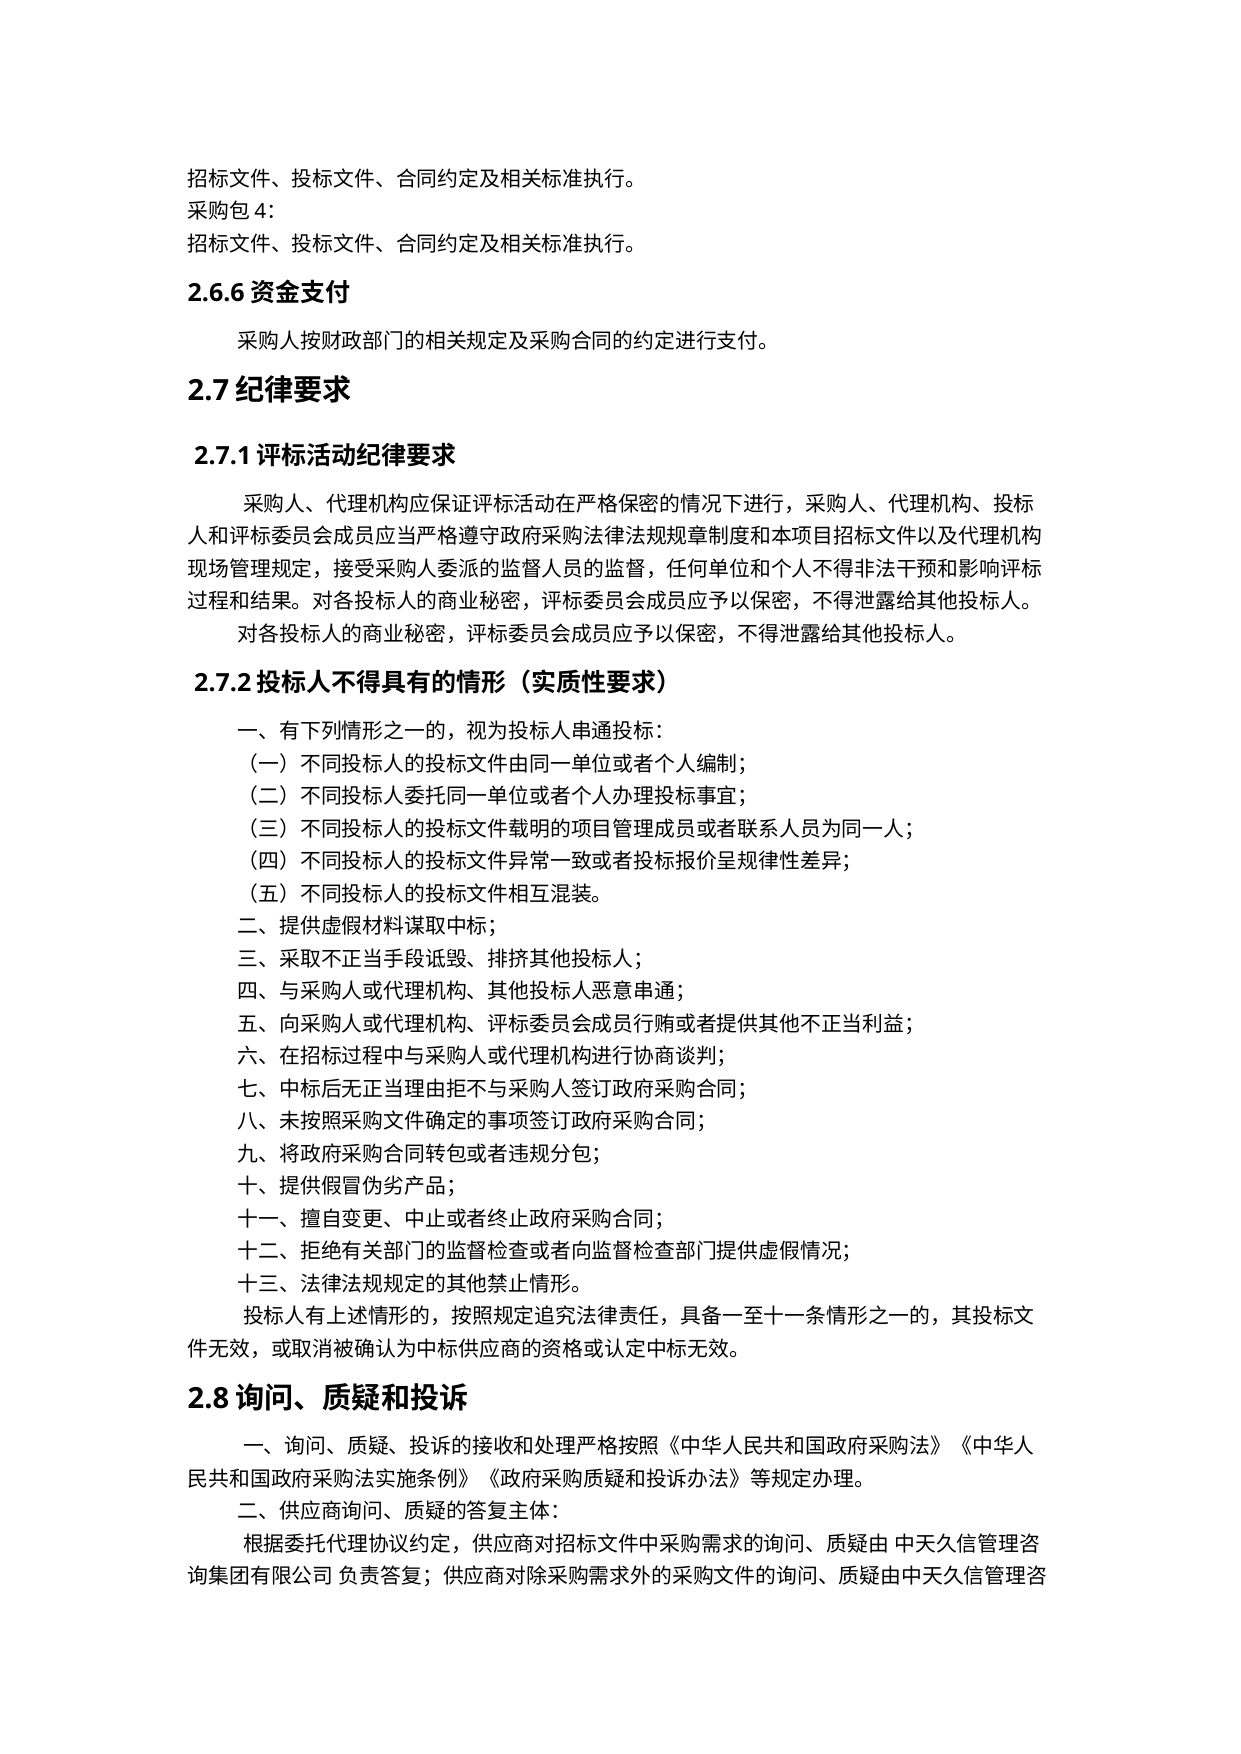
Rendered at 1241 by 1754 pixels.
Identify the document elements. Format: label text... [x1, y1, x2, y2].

text 2.8询问、质疑和投诉 [187, 1364, 1053, 1429]
text 十三、法律法规规定的其他禁止情形。 [187, 1267, 1053, 1299]
text （三）不同投标人的投标文件载明的项目管理成员或者联系人员为同一人； [187, 812, 1053, 844]
text 五、向采购人或代理机构、评标委员会成员行贿或者提供其他不正当利益； [187, 1007, 1053, 1039]
text 采购人按财政部门的相关规定及采购合同的约定进行支付。 [187, 324, 1053, 357]
text （二）不同投标人委托同一单位或者个人办理投标事宜； [187, 779, 1053, 812]
text （五）不同投标人的投标文件相互混装。 [187, 877, 1053, 909]
text 十、提供假冒伪劣产品； [187, 1169, 1053, 1202]
text 二、供应商询问、质疑的答复主体： [187, 1494, 1053, 1527]
text 十一、擅自变更、中止或者终止政府采购合同； [187, 1202, 1053, 1234]
text 2.6.6资金支付 [187, 259, 1053, 324]
text 对各投标人的商业秘密，评标委员会成员应予以保密，不得泄露给其他投标人。 [187, 617, 1053, 649]
text 四、与采购人或代理机构、其他投标人恶意串通； [187, 974, 1053, 1007]
text 采购人、代理机构应保证评标活动在严格保密的情况下进行，采购人、代理机构、投标人和评标委员会成员应当严格遵守政府采购法律法规规章制度和本项目招标文件以及代理机构现场管理规定，接受采购人委派的监督人员的监督，任何单位和个人不得非法干预和影响评标过程和结果。对各投标人的商业秘密，评标委员会成员应予以保密，不得泄露给其他投标人。 [187, 487, 1053, 617]
text 九、将政府采购合同转包或者违规分包； [187, 1137, 1053, 1169]
text （四）不同投标人的投标文件异常一致或者投标报价呈规律性差异； [187, 844, 1053, 877]
text 八、未按照采购文件确定的事项签订政府采购合同； [187, 1104, 1053, 1137]
text 投标人有上述情形的，按照规定追究法律责任，具备一至十一条情形之一的，其投标文件无效，或取消被确认为中标供应商的资格或认定中标无效。 [187, 1299, 1053, 1364]
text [187, 1527, 1053, 1592]
text 2.7.1评标活动纪律要求 [187, 422, 1053, 487]
text 七、中标后无正当理由拒不与采购人签订政府采购合同； [187, 1072, 1053, 1104]
text 2.7纪律要求 [187, 357, 1053, 422]
text 招标文件、投标文件、合同约定及相关标准执行。 [187, 162, 1053, 194]
text 采购包4： [187, 194, 1053, 227]
text 二、提供虚假材料谋取中标； [187, 909, 1053, 942]
text 一、询问、质疑、投诉的接收和处理严格按照《中华人民共和国政府采购法》《中华人民共和国政府采购法实施条例》《政府采购质疑和投诉办法》等规定办理。 [187, 1429, 1053, 1494]
text 三、采取不正当手段诋毁、排挤其他投标人； [187, 942, 1053, 974]
text 十二、拒绝有关部门的监督检查或者向监督检查部门提供虚假情况； [187, 1234, 1053, 1267]
text （一）不同投标人的投标文件由同一单位或者个人编制； [187, 747, 1053, 779]
text 2.7.2投标人不得具有的情形（实质性要求） [187, 649, 1053, 714]
text 一、有下列情形之一的，视为投标人串通投标： [187, 714, 1053, 747]
text 招标文件、投标文件、合同约定及相关标准执行。 [187, 227, 1053, 259]
text 六、在招标过程中与采购人或代理机构进行协商谈判； [187, 1039, 1053, 1072]
